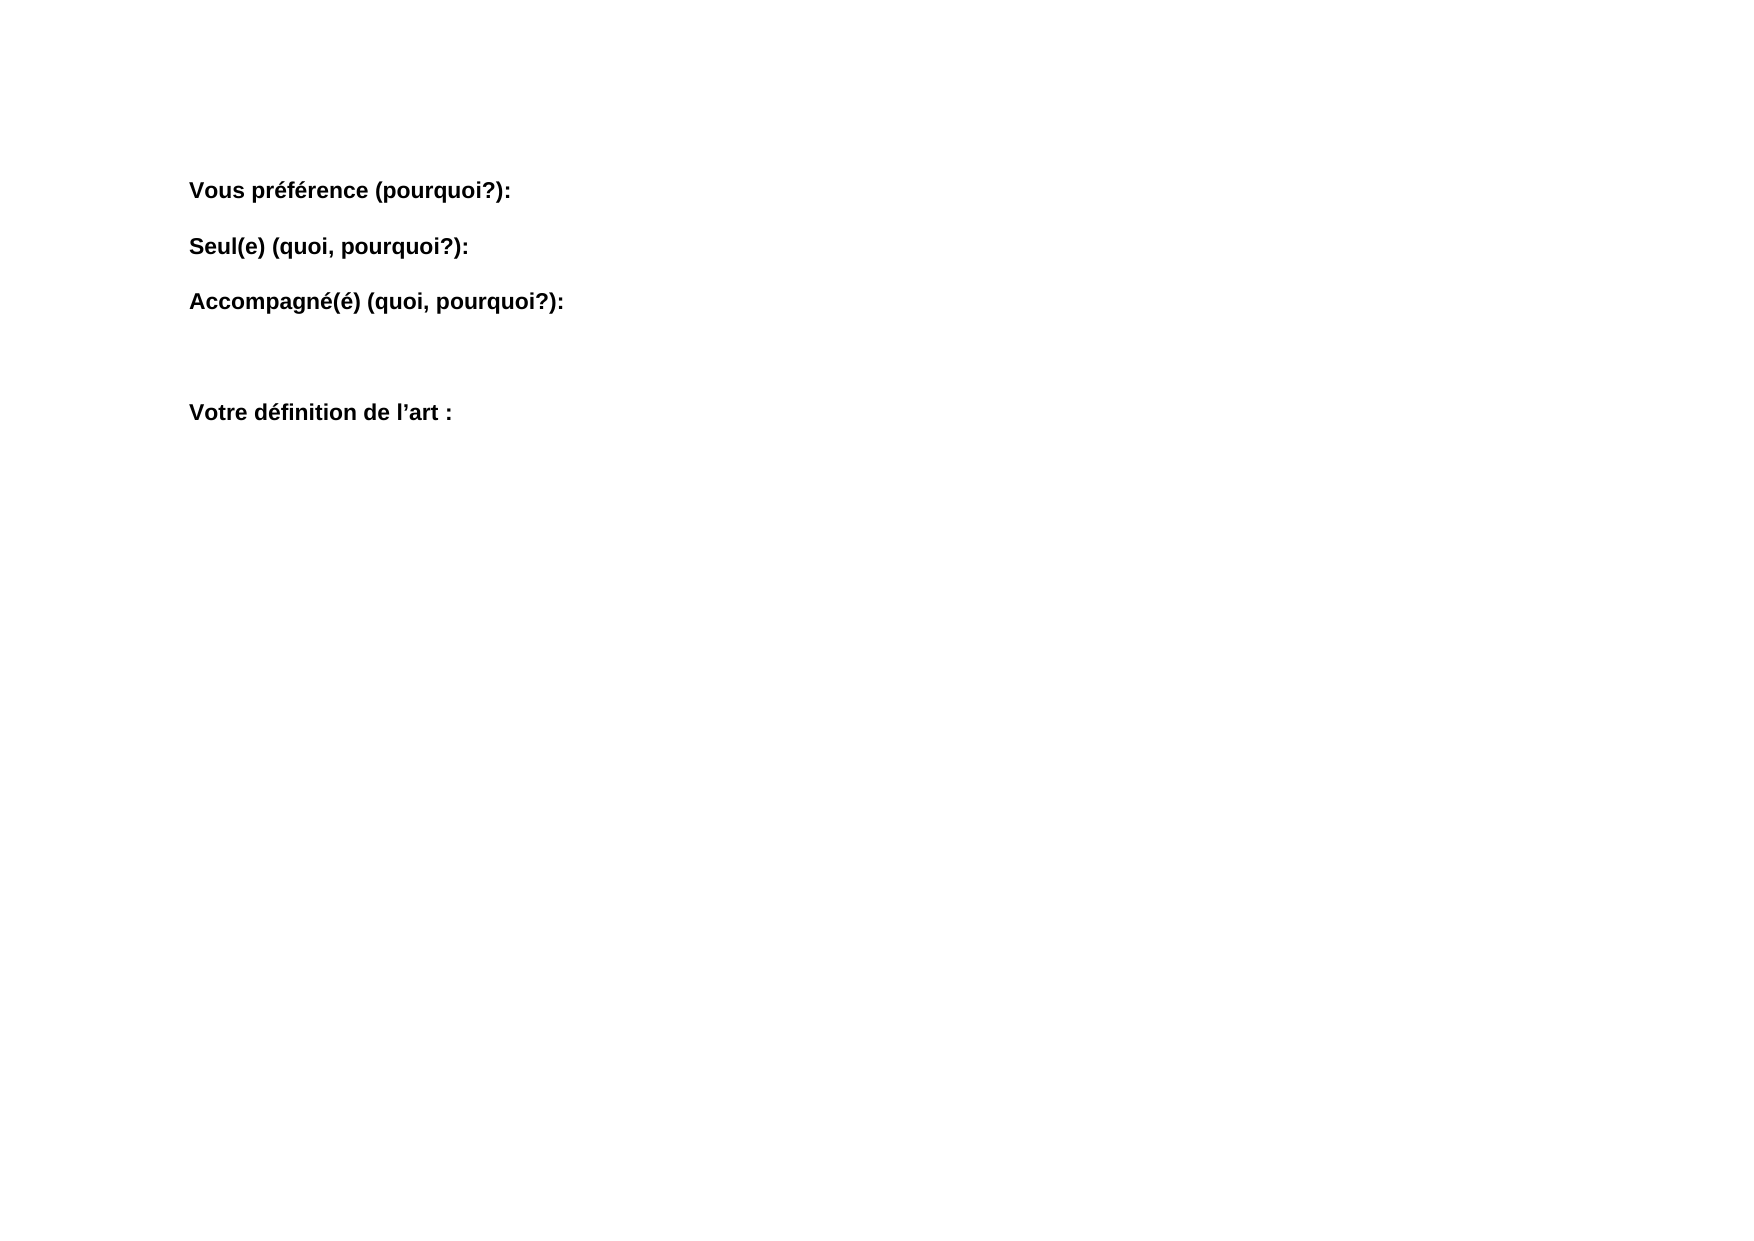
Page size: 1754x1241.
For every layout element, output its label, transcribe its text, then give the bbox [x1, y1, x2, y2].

text Seul(e) (quoi, pourquoi?): [112, 233, 1606, 259]
text Votre définition de l’art : [112, 399, 1606, 426]
text Vous préférence (pourquoi?): [112, 177, 1606, 203]
text Accompagné(é) (quoi, pourquoi?): [112, 288, 1606, 314]
